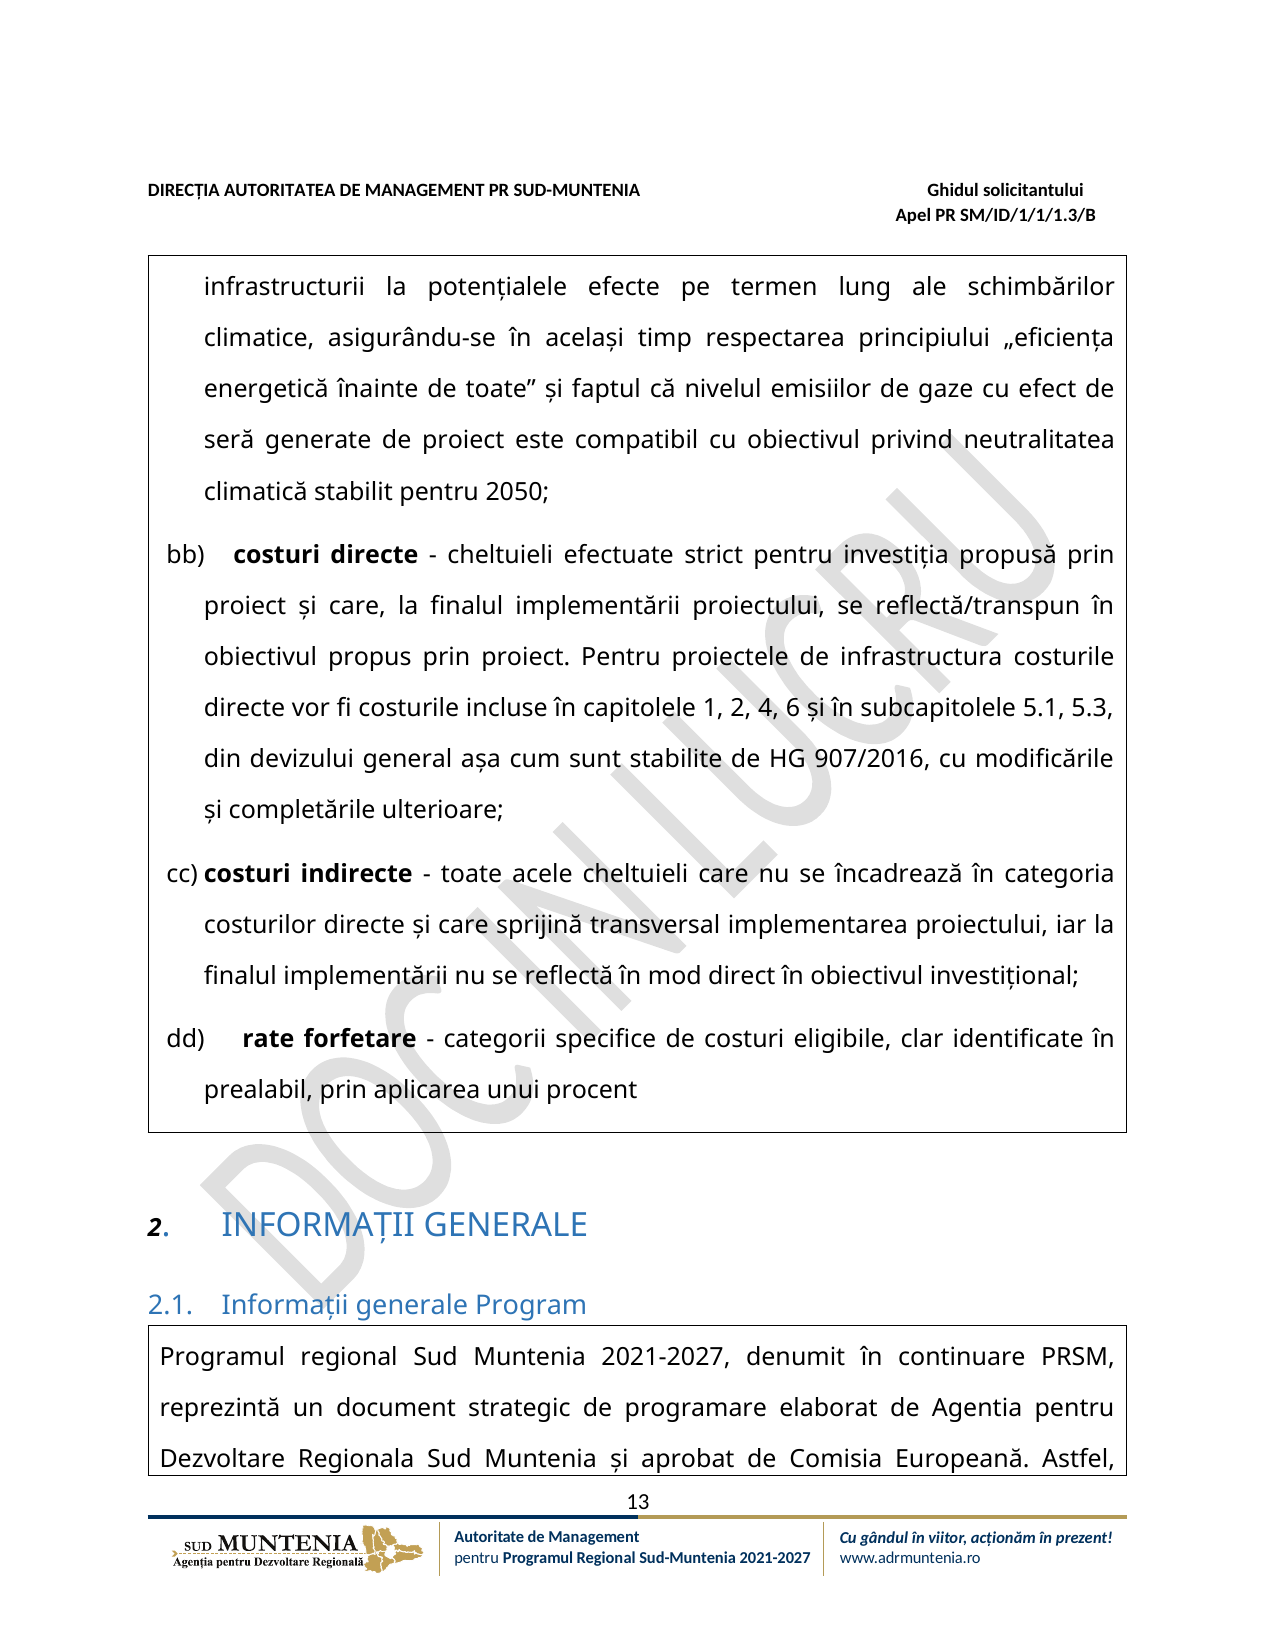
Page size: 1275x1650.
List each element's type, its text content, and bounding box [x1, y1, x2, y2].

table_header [149, 256, 1126, 1132]
subtitle 2.1. Informații generale Program [148, 1285, 1127, 1322]
text 2. INFORMAȚII GENERALE [148, 1201, 1127, 1246]
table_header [149, 1326, 1126, 1475]
